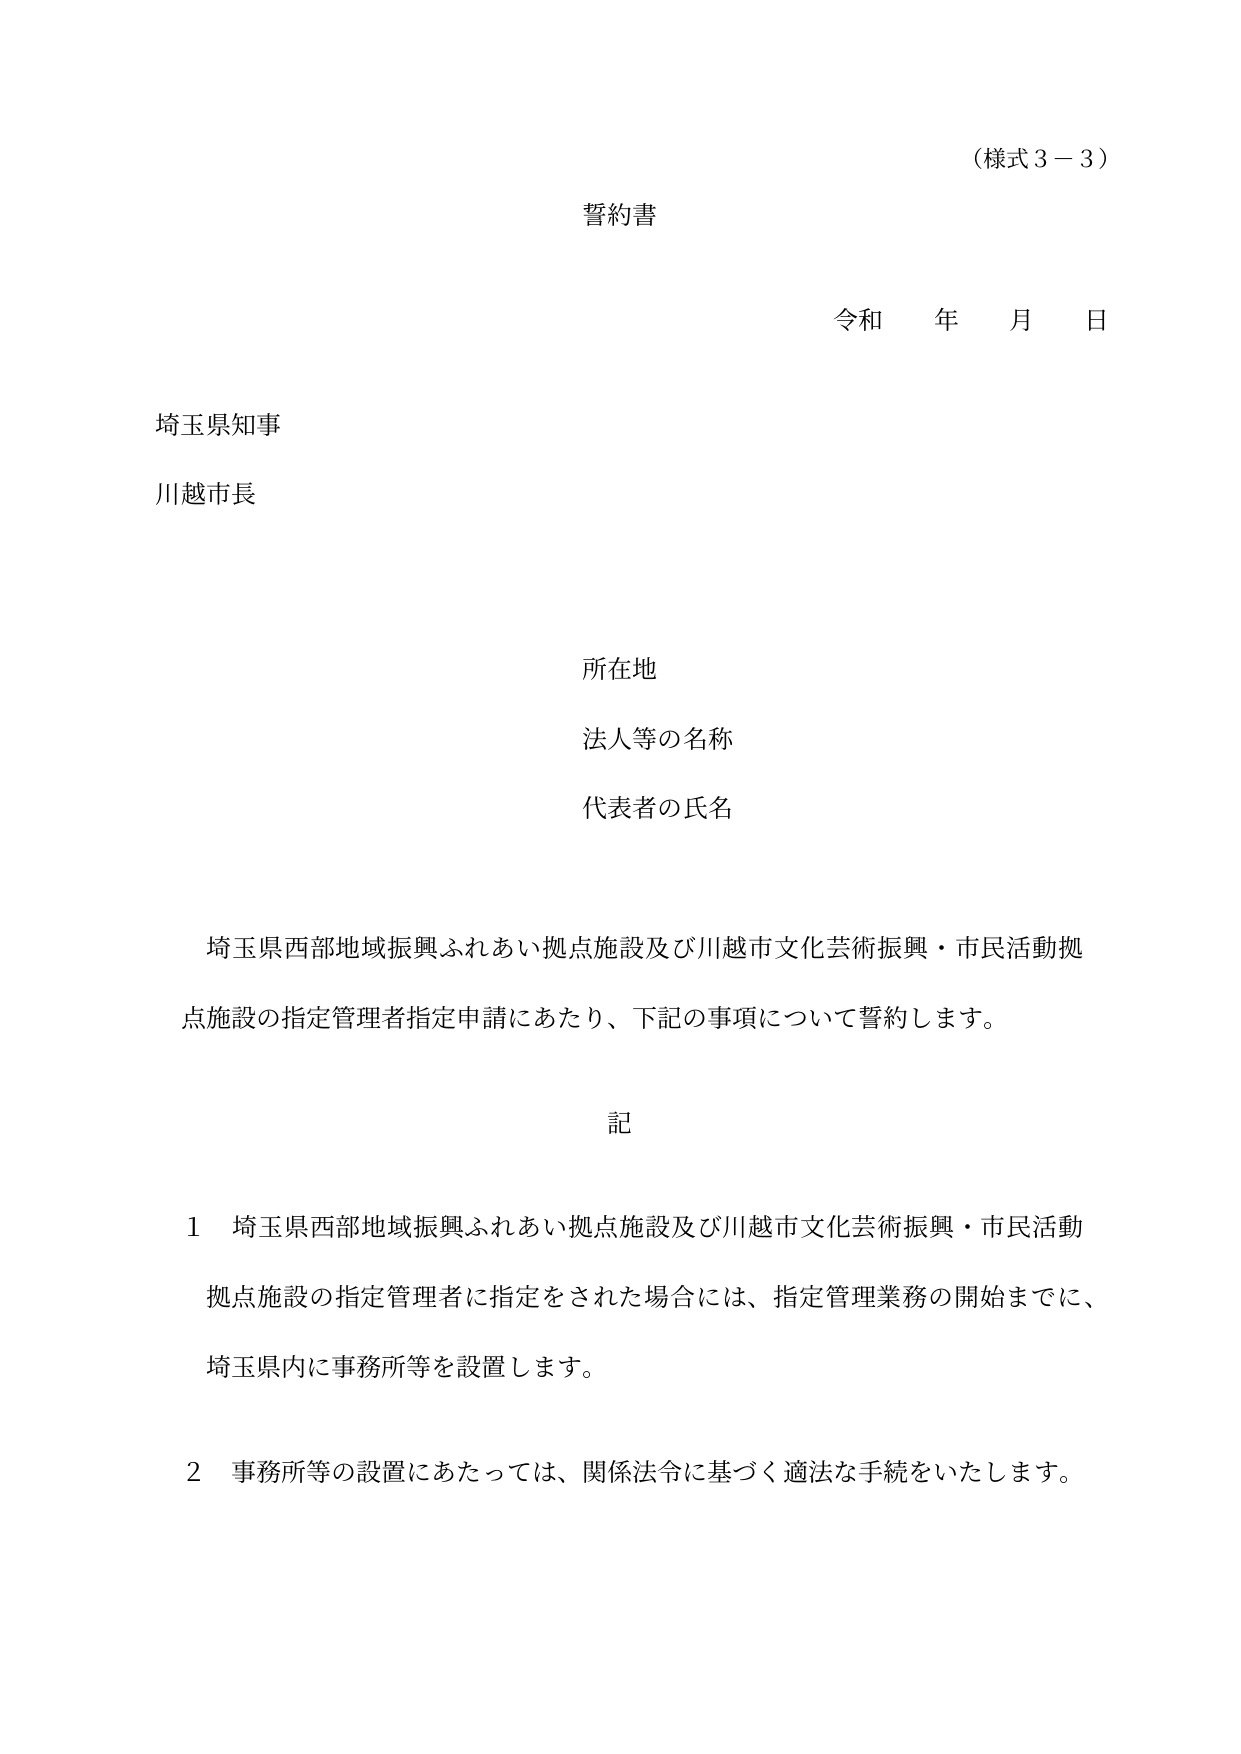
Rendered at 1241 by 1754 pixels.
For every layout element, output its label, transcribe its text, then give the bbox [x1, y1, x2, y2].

text １ 埼玉県西部地域振興ふれあい拠点施設及び川越市文化芸術振興・市民活動拠点施設の指定管理者に指定をされた場合には、指定管理業務の開始までに、埼玉県内に事務所等を設置します。 [156, 1191, 1084, 1400]
text 埼玉県西部地域振興ふれあい拠点施設及び川越市文化芸術振興・市民活動拠点施設の指定管理者指定申請にあたり、下記の事項について誓約します。 [156, 912, 1084, 1051]
text 代表者の氏名 [559, 772, 1109, 842]
text 令和 年 月 日 [131, 284, 1109, 353]
text 埼玉県知事 [131, 388, 1109, 458]
text ２ 事務所等の設置にあたっては、関係法令に基づく適法な手続をいたします。 [156, 1435, 1084, 1505]
text 記 [131, 1086, 1109, 1156]
text 所在地 [559, 633, 1109, 702]
text 法人等の名称 [559, 702, 1109, 772]
text 誓約書 [131, 179, 1109, 249]
text 川越市長 [131, 458, 1109, 528]
